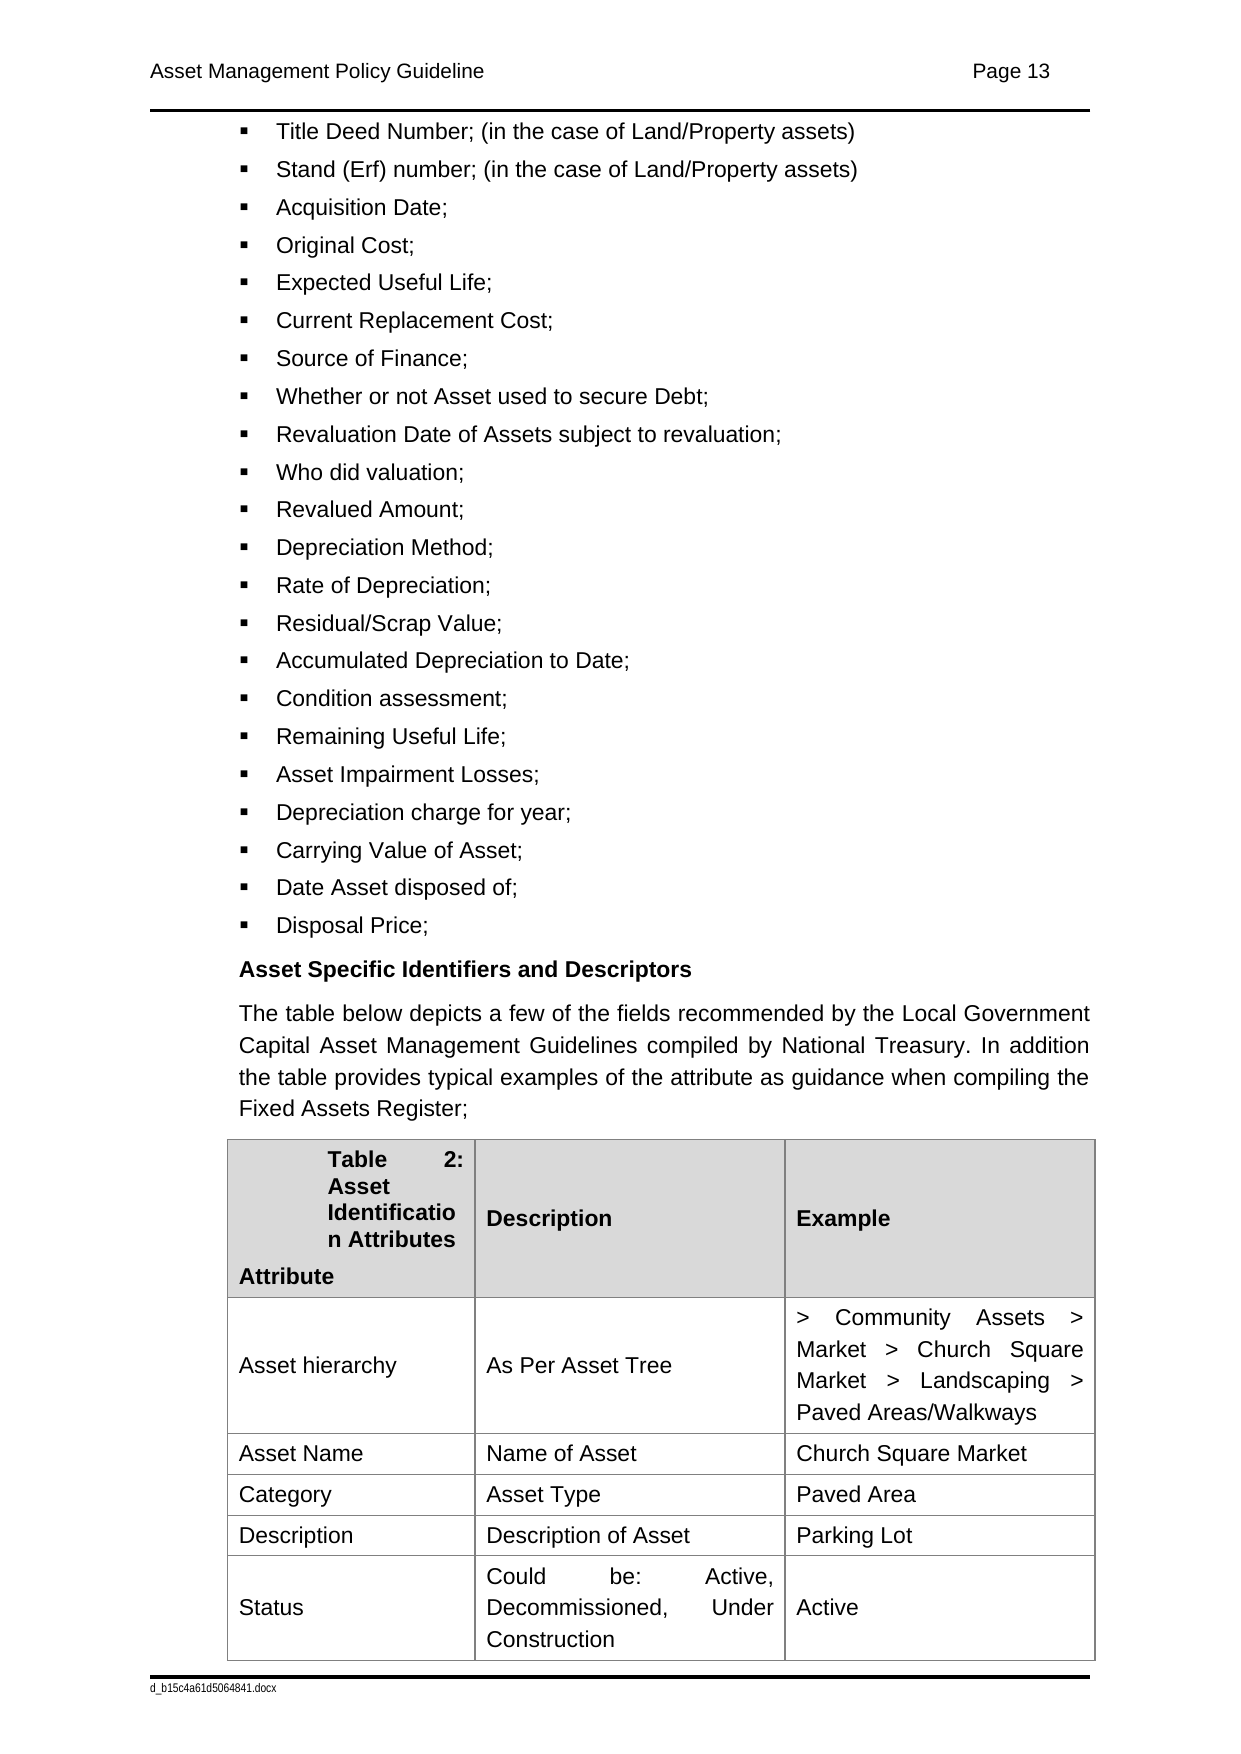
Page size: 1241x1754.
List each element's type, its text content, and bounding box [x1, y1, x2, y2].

text Expected Useful Life; [239, 269, 1090, 296]
text Stand (Erf) number; (in the case of Land/Property assets) [239, 156, 1090, 182]
text Depreciation charge for year; [239, 799, 1090, 825]
text Asset Impairment Losses; [239, 761, 1090, 787]
table_cell Name of Asset [476, 1434, 784, 1473]
text The table below depicts a few of the fields recommended by the Local Government Capital Asset Management Guidelines compiled by National Treasury. In addition the table provides typical examples of the attribute as guidance when compiling the Fixed Assets Register; [239, 1000, 1090, 1121]
text Current Replacement Cost; [239, 307, 1090, 333]
text Depreciation Method; [239, 534, 1090, 560]
text Whether or not Asset used to secure Debt; [239, 383, 1090, 409]
text Acquisition Date; [239, 194, 1090, 220]
table_cell Category [228, 1475, 474, 1514]
text Original Cost; [239, 232, 1090, 258]
text Condition assessment; [239, 685, 1090, 712]
table_header Description [476, 1140, 784, 1297]
table_cell Active [786, 1556, 1094, 1659]
table_cell Asset Name [228, 1434, 474, 1473]
table_header Example [786, 1140, 1094, 1297]
text Title Deed Number; (in the case of Land/Property assets) [239, 118, 1090, 144]
text Residual/Scrap Value; [239, 610, 1090, 636]
text Rate of Depreciation; [239, 572, 1090, 598]
table_cell As Per Asset Tree [476, 1298, 784, 1433]
table_cell Paved Area [786, 1475, 1094, 1514]
table_cell Could be: Active, Decommissioned, Under Construction [476, 1556, 784, 1659]
text Remaining Useful Life; [239, 723, 1090, 749]
table_header Attribute [228, 1140, 474, 1297]
text Disposal Price; [239, 912, 1090, 938]
table_cell Status [228, 1556, 474, 1659]
table_cell Asset hierarchy [228, 1298, 474, 1433]
text Revalued Amount; [239, 496, 1090, 523]
text Asset Specific Identifiers and Descriptors [239, 956, 1090, 983]
text Accumulated Depreciation to Date; [239, 647, 1090, 674]
table_cell Church Square Market [786, 1434, 1094, 1473]
table_cell Parking Lot [786, 1516, 1094, 1555]
table_cell Description of Asset [476, 1516, 784, 1555]
table_cell Asset Type [476, 1475, 784, 1514]
text Date Asset disposed of; [239, 874, 1090, 901]
table_cell Description [228, 1516, 474, 1555]
text Revaluation Date of Assets subject to revaluation; [239, 421, 1090, 447]
text Table 2: Asset Identification Attributes [327, 1146, 464, 1252]
text Who did valuation; [239, 458, 1090, 485]
text Carrying Value of Asset; [239, 837, 1090, 863]
text Source of Finance; [239, 345, 1090, 371]
table_cell > Community Assets > Market > Church Square Market > Landscaping > Paved Areas/Walkways [786, 1298, 1094, 1433]
